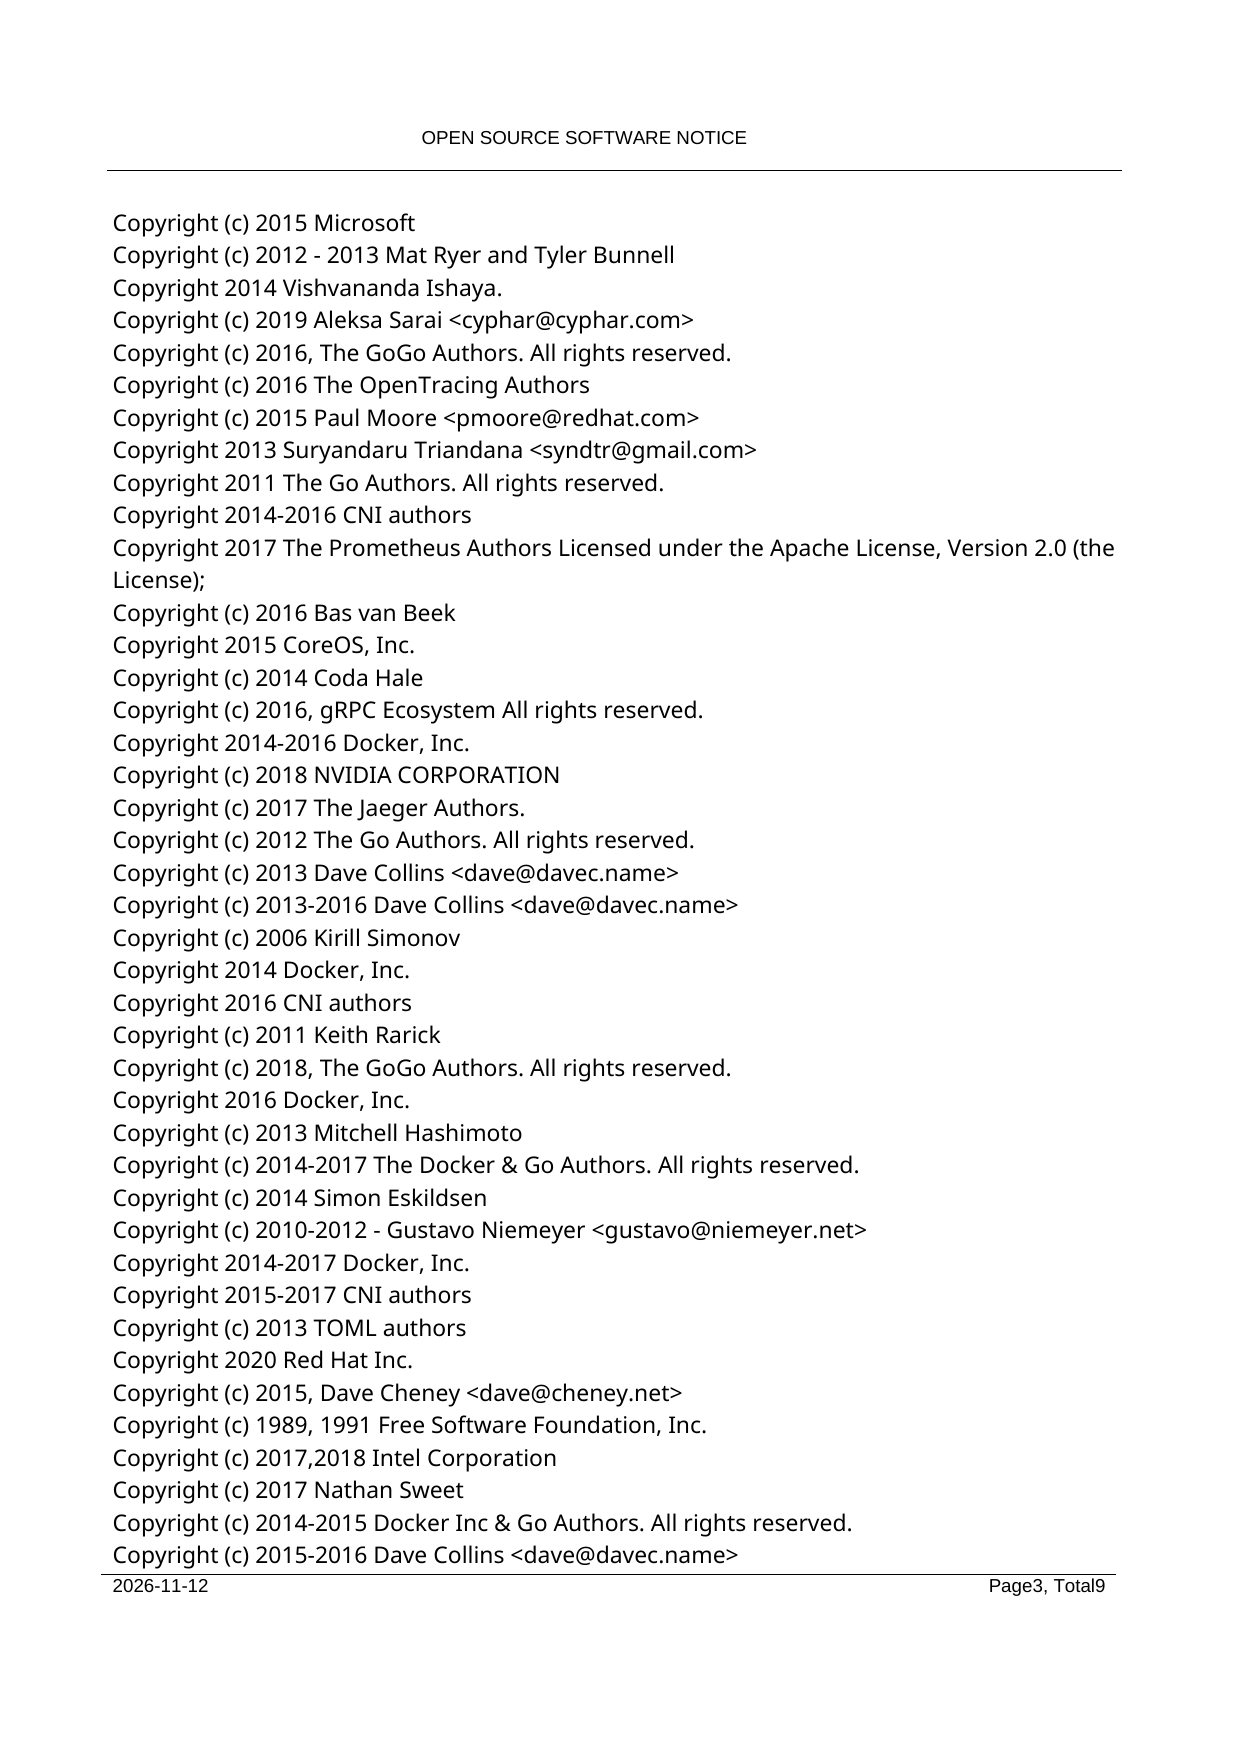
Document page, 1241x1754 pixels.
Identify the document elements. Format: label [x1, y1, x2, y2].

text [112, 206, 1128, 1571]
